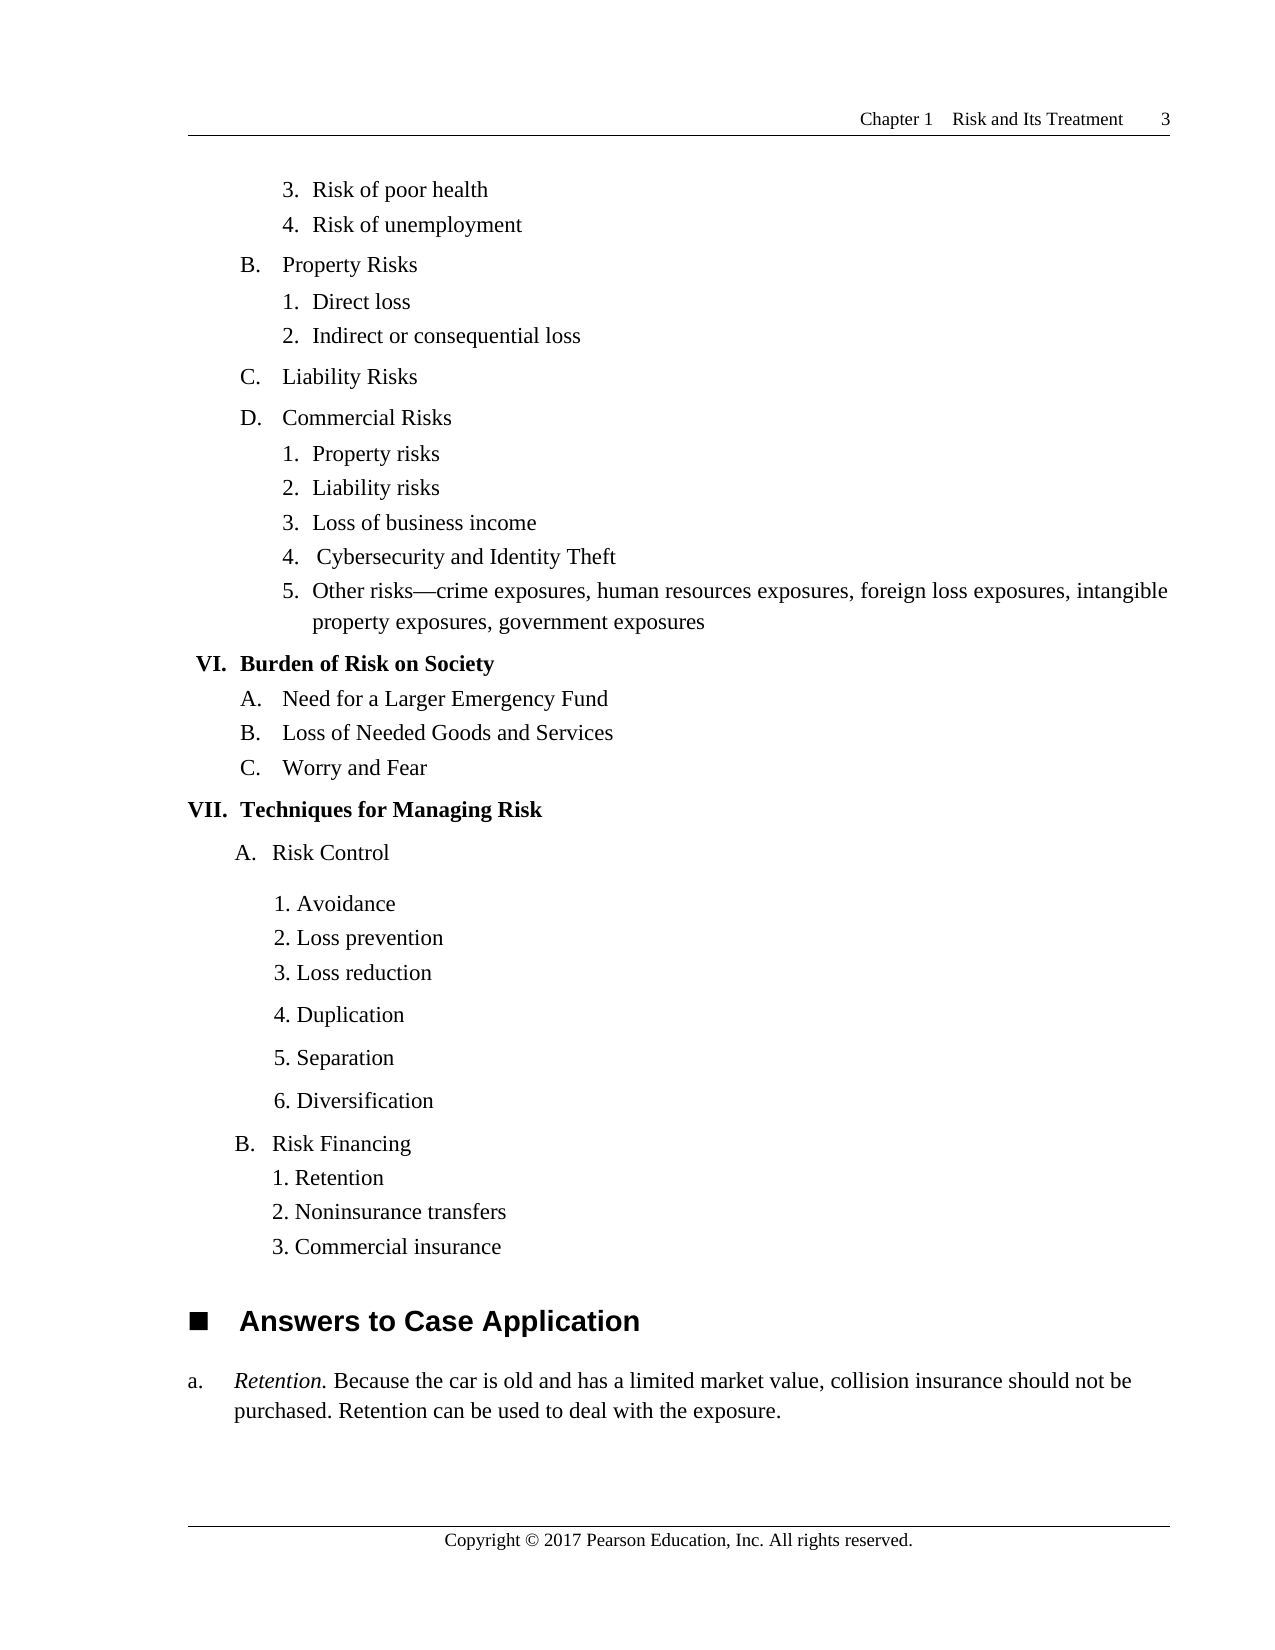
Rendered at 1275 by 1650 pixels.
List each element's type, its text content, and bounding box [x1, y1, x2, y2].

list 1. Property risks [282, 440, 1170, 466]
list Risk Financing [234, 1129, 1170, 1156]
text 2. Noninsurance transfers [272, 1198, 1170, 1225]
list C. Liability Risks [240, 363, 1170, 389]
list 1. Avoidance [273, 890, 1170, 916]
text 2. Loss prevention [273, 924, 1170, 951]
list A. Need for a Larger Emergency Fund [240, 685, 1170, 711]
list 4. Risk of unemployment [282, 211, 1170, 237]
list B. Property Risks [240, 251, 1170, 278]
text 4. Duplication [273, 1001, 1170, 1028]
list 5. Other risks—crime exposures, human resources exposures, foreign loss exposures, intangible property exposures, government exposures [282, 577, 1170, 634]
list B. Loss of Needed Goods and Services [240, 719, 1170, 746]
list 3. Risk of poor health [282, 176, 1170, 203]
list 1. Direct loss [282, 288, 1170, 314]
text 6. Diversification [273, 1087, 1170, 1113]
list D. Commercial Risks [240, 403, 1170, 430]
text Answers to Case Application [187, 1300, 1170, 1340]
list Risk Control [234, 839, 1170, 865]
list 2. Indirect or consequential loss [282, 322, 1170, 349]
text 3. Loss reduction [273, 959, 1170, 985]
list 2. Liability risks [282, 474, 1170, 501]
text 3. Commercial insurance [272, 1233, 1170, 1259]
list VII. Techniques for Managing Risk [187, 796, 1170, 823]
list VI. Burden of Risk on Society [187, 650, 1170, 677]
text 1. Retention [272, 1164, 1170, 1190]
text 5. Separation [273, 1044, 1170, 1071]
list 4. Cybersecurity and Identity Theft [282, 543, 1170, 569]
list 3. Loss of business income [282, 509, 1170, 535]
list C. Worry and Fear [240, 753, 1170, 780]
list a. Retention. Because the car is old and has a limited market value, collision insurance should not be purchased. Retention can be used to deal with the exposure. [187, 1367, 1170, 1423]
